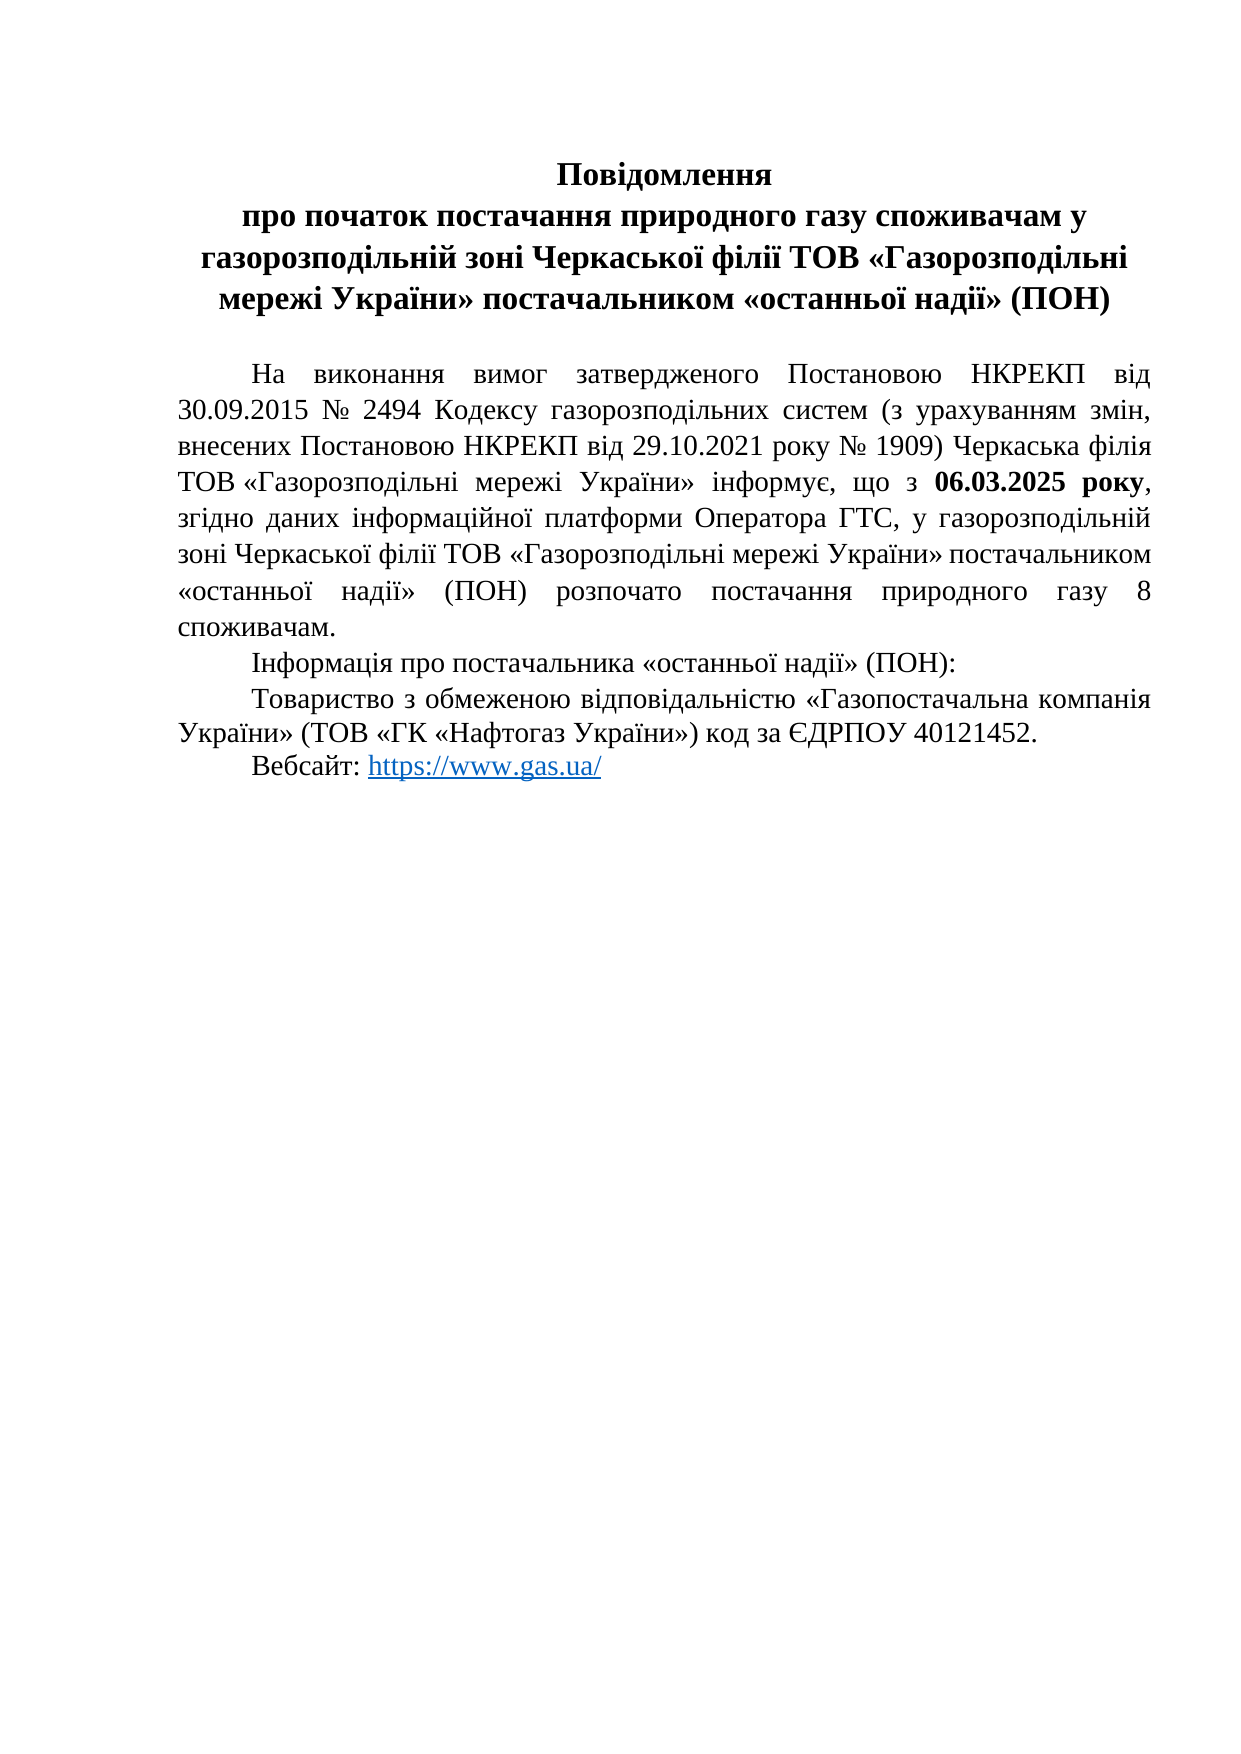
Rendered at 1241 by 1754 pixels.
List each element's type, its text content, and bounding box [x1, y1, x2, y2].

text Товариство з обмеженою відповідальністю «Газопостачальна компанія України» (ТОВ «ГК «Нафтогаз України») код за ЄДРПОУ 40121452. [177, 681, 1152, 748]
text про початок постачання природного газу споживачам у газорозподільній зоні Черкаської філії ТОВ «Газорозподільні мережі України» постачальником «останньої надії» (ПОН) [177, 196, 1152, 317]
text Інформація про постачальника «останньої надії» (ПОН): [177, 645, 1152, 678]
text Повідомлення [177, 154, 1152, 193]
text На виконання вимог затвердженого Постановою НКРЕКП від 30.09.2015 № 2494 Кодексу газорозподільних систем (з урахуванням змін, внесених Постановою НКРЕКП від 29.10.2021 року № 1909) Черкаська філія ТОВ «Газорозподільні мережі України» інформує, що з 06.03.2025 року, згідно даних інформаційної платформи Оператора ГТС, у газорозподільній зоні Черкаської філії ТОВ «Газорозподільні мережі України» постачальником «останньої надії» (ПОН) розпочато постачання природного газу 8 споживачам. [177, 356, 1152, 642]
text Вебсайт: https://www.gas.ua/ [177, 748, 1152, 782]
